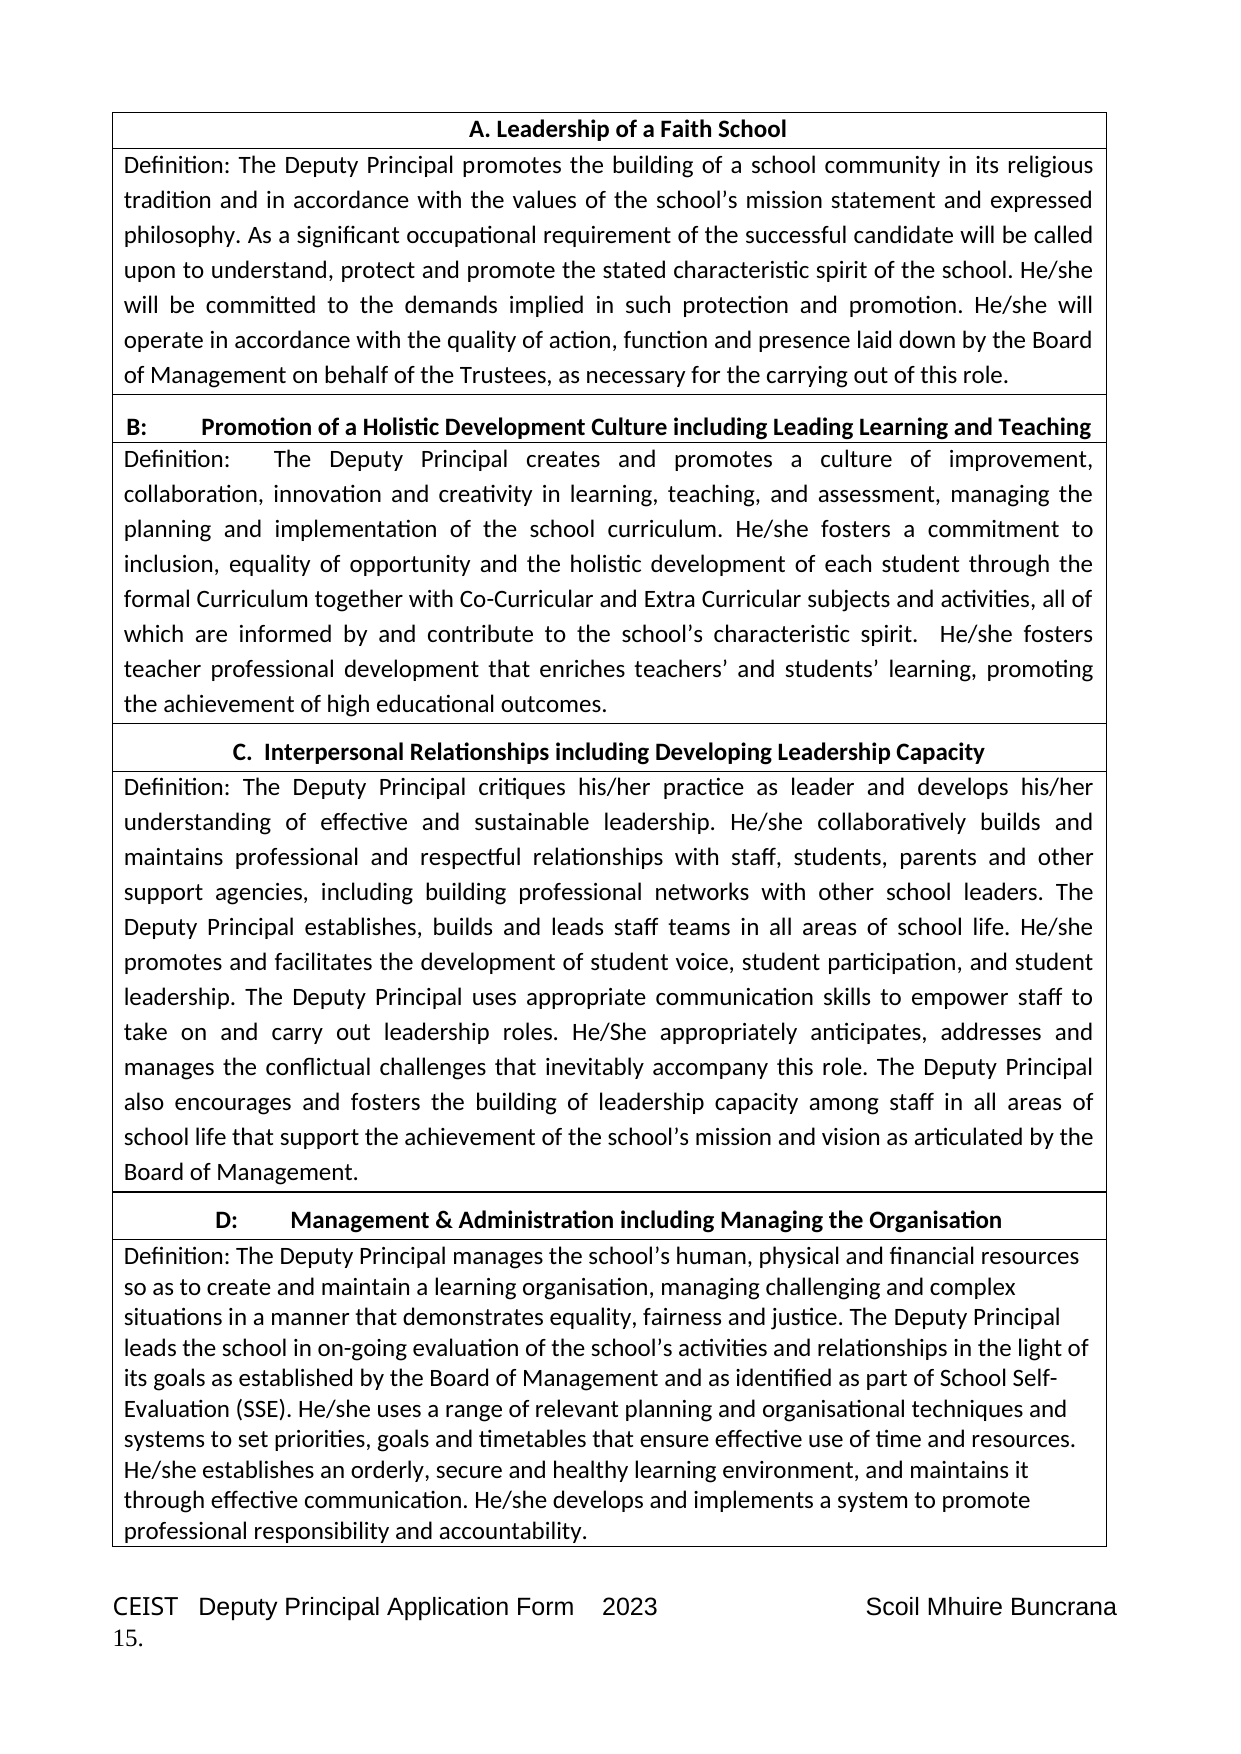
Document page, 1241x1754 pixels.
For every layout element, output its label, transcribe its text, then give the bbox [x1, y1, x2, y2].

table_cell C. Interpersonal Relationships including Developing Leadership Capacity [113, 724, 1106, 771]
table_cell D: Management & Administration including Managing the Organisation [113, 1193, 1106, 1239]
table_cell Definition: The Deputy Principal manages the school’s human, physical and financial resources so as to create and maintain a learning organisation, managing challenging and complex situations in a manner that demonstrates equality, fairness and justice. The Deputy Principal leads the school in on-going evaluation of the school’s activities and relationships in the light of its goals as established by the Board of Management and as identified as part of School Self-Evaluation (SSE). He/she uses a range of relevant planning and organisational techniques and systems to set priorities, goals and timetables that ensure effective use of time and resources. He/she establishes an orderly, secure and healthy learning environment, and maintains it through effective communication. He/she develops and implements a system to promote professional responsibility and accountability. [113, 1240, 1106, 1546]
table_cell Definition: The Deputy Principal creates and promotes a culture of improvement, collaboration, innovation and creativity in learning, teaching, and assessment, managing the planning and implementation of the school curriculum. He/she fosters a commitment to inclusion, equality of opportunity and the holistic development of each student through the formal Curriculum together with Co-Curricular and Extra Curricular subjects and activities, all of which are informed by and contribute to the school’s characteristic spirit. He/she fosters teacher professional development that enriches teachers’ and students’ learning, promoting the achievement of high educational outcomes. [113, 443, 1106, 723]
table_cell Definition: The Deputy Principal promotes the building of a school community in its religious tradition and in accordance with the values of the school’s mission statement and expressed philosophy. As a significant occupational requirement of the successful candidate will be called upon to understand, protect and promote the stated characteristic spirit of the school. He/she will be committed to the demands implied in such protection and promotion. He/she will operate in accordance with the quality of action, function and presence laid down by the Board of Management on behalf of the Trustees, as necessary for the carrying out of this role. [113, 149, 1106, 394]
table_cell Definition: The Deputy Principal critiques his/her practice as leader and develops his/her understanding of effective and sustainable leadership. He/she collaboratively builds and maintains professional and respectful relationships with staff, students, parents and other support agencies, including building professional networks with other school leaders. The Deputy Principal establishes, builds and leads staff teams in all areas of school life. He/she promotes and facilitates the development of student voice, student participation, and student leadership. The Deputy Principal uses appropriate communication skills to empower staff to take on and carry out leadership roles. He/She appropriately anticipates, addresses and manages the conflictual challenges that inevitably accompany this role. The Deputy Principal also encourages and fosters the building of leadership capacity among staff in all areas of school life that support the achievement of the school’s mission and vision as articulated by the Board of Management. [113, 772, 1106, 1191]
table_header A. Leadership of a Faith School [113, 113, 1106, 148]
table_cell B: Promotion of a Holistic Development Culture including Leading Learning and Teaching [113, 395, 1106, 442]
